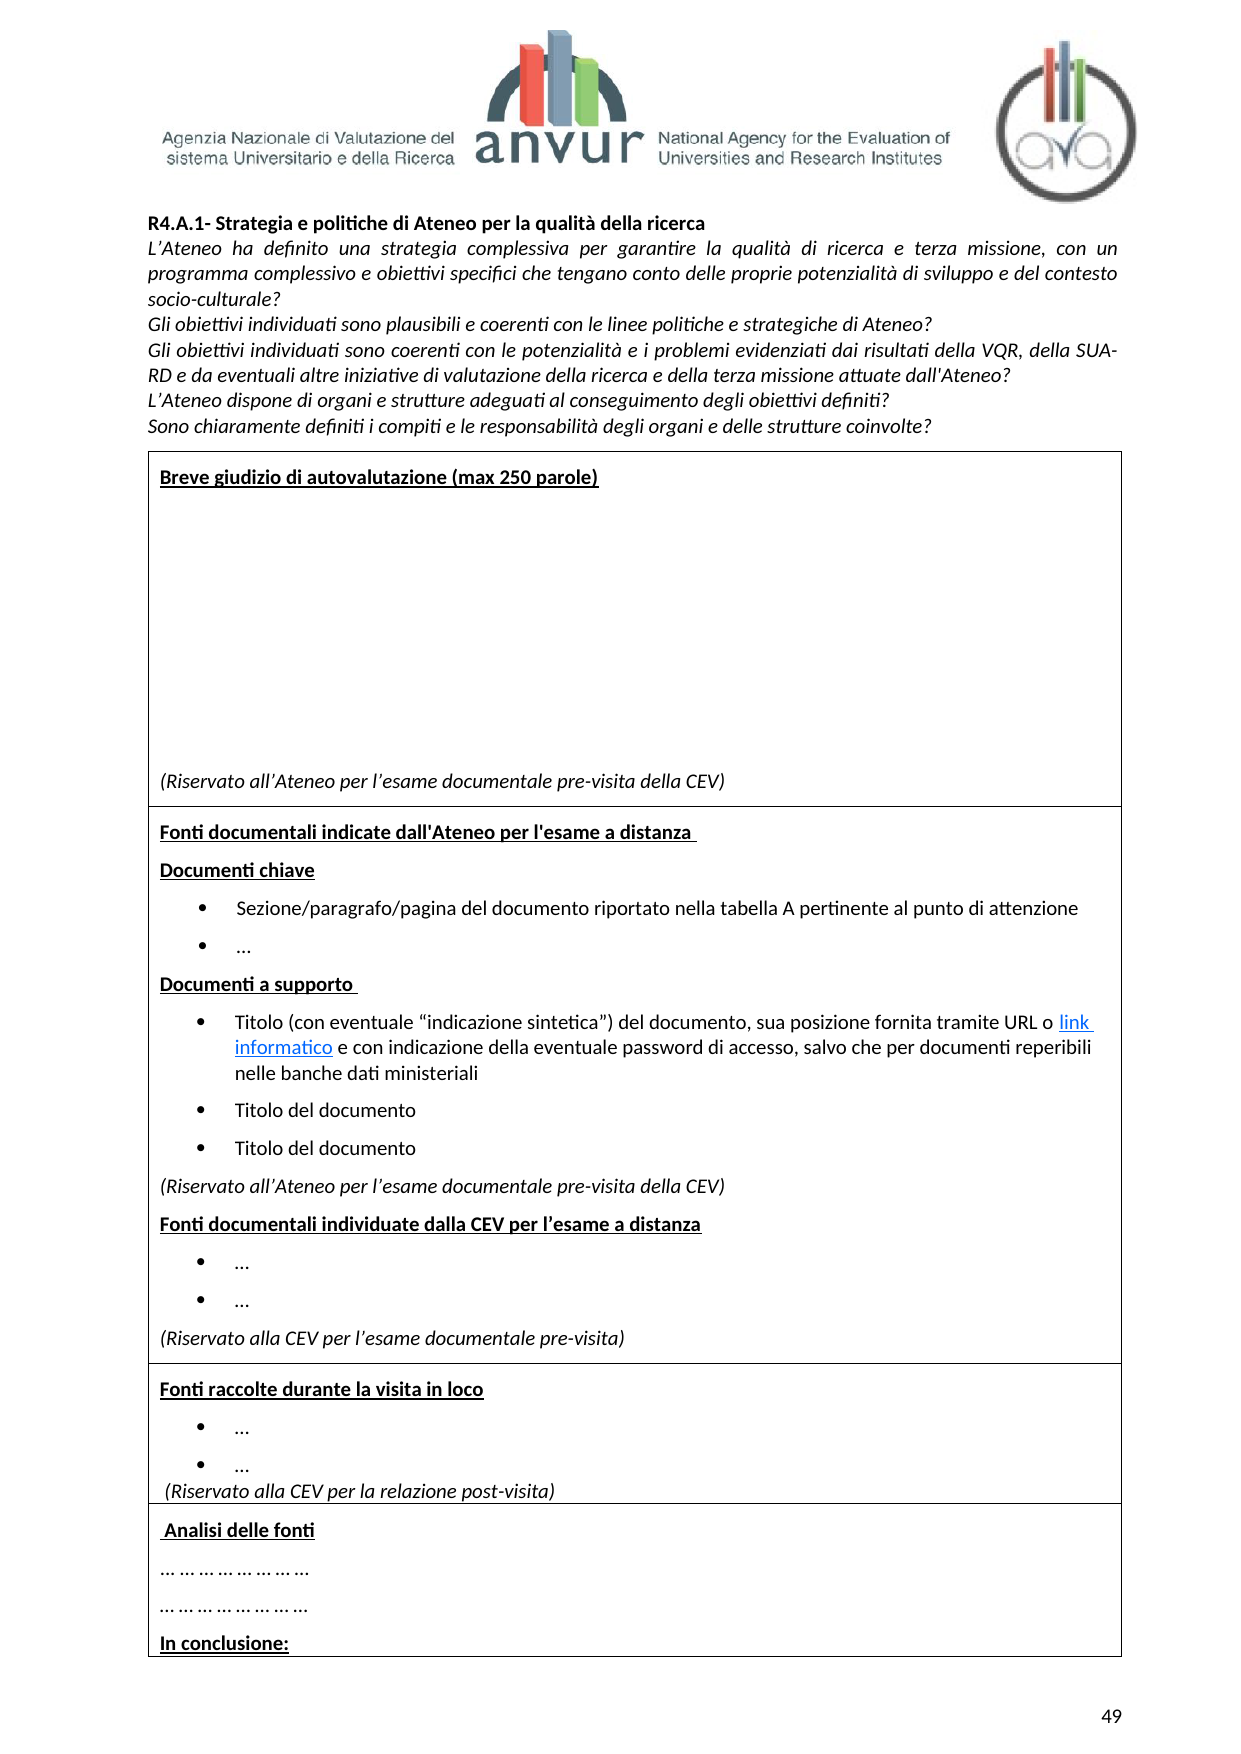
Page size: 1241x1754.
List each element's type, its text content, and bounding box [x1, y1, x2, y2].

text Sono chiaramente definiti i compiti e le responsabilità degli organi e delle strutture coinvolte? [148, 413, 1122, 438]
table_cell Fonti documentali indicate dall'Ateneo per l'esame a distanza Documenti chiave Sezione/paragrafo/pagina del documento riportato nella tabella A pertinente al punto di attenzione … Documenti a supporto Titolo (con eventuale “indicazione sintetica”) del documento, sua posizione fornita tramite URL o link informatico e con indicazione della eventuale password di accesso, salvo che per documenti reperibili nelle banche dati ministeriali Titolo del documento Titolo del documento (Riservato all’Ateneo per l’esame documentale pre-visita della CEV) Fonti documentali individuate dalla CEV per l’esame a distanza … … (Riservato alla CEV per l’esame documentale pre-visita) [149, 807, 1121, 1363]
text L’Ateneo dispone di organi e strutture adeguati al conseguimento degli obiettivi definiti? [148, 388, 1122, 413]
table_cell Fonti raccolte durante la visita in loco … … (Riservato alla CEV per la relazione post-visita) [149, 1364, 1121, 1503]
text Gli obiettivi individuati sono plausibili e coerenti con le linee politiche e strategiche di Ateneo? [148, 311, 1122, 337]
text L’Ateneo ha definito una strategia complessiva per garantire la qualità di ricerca e terza missione, con un programma complessivo e obiettivi specifici che tengano conto delle proprie potenzialità di sviluppo e del contesto socio-culturale? [148, 235, 1122, 311]
text Gli obiettivi individuati sono coerenti con le potenzialità e i problemi evidenziati dai risultati della VQR, della SUA-RD e da eventuali altre iniziative di valutazione della ricerca e della terza missione attuate dall'Ateneo? [148, 337, 1122, 388]
text R4.A.1- Strategia e politiche di Ateneo per la qualità della ricerca [148, 210, 1122, 235]
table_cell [149, 1504, 1121, 1656]
table_header Breve giudizio di autovalutazione (max 250 parole) (Riservato all’Ateneo per l’esame documentale pre-visita della CEV) [149, 452, 1121, 806]
